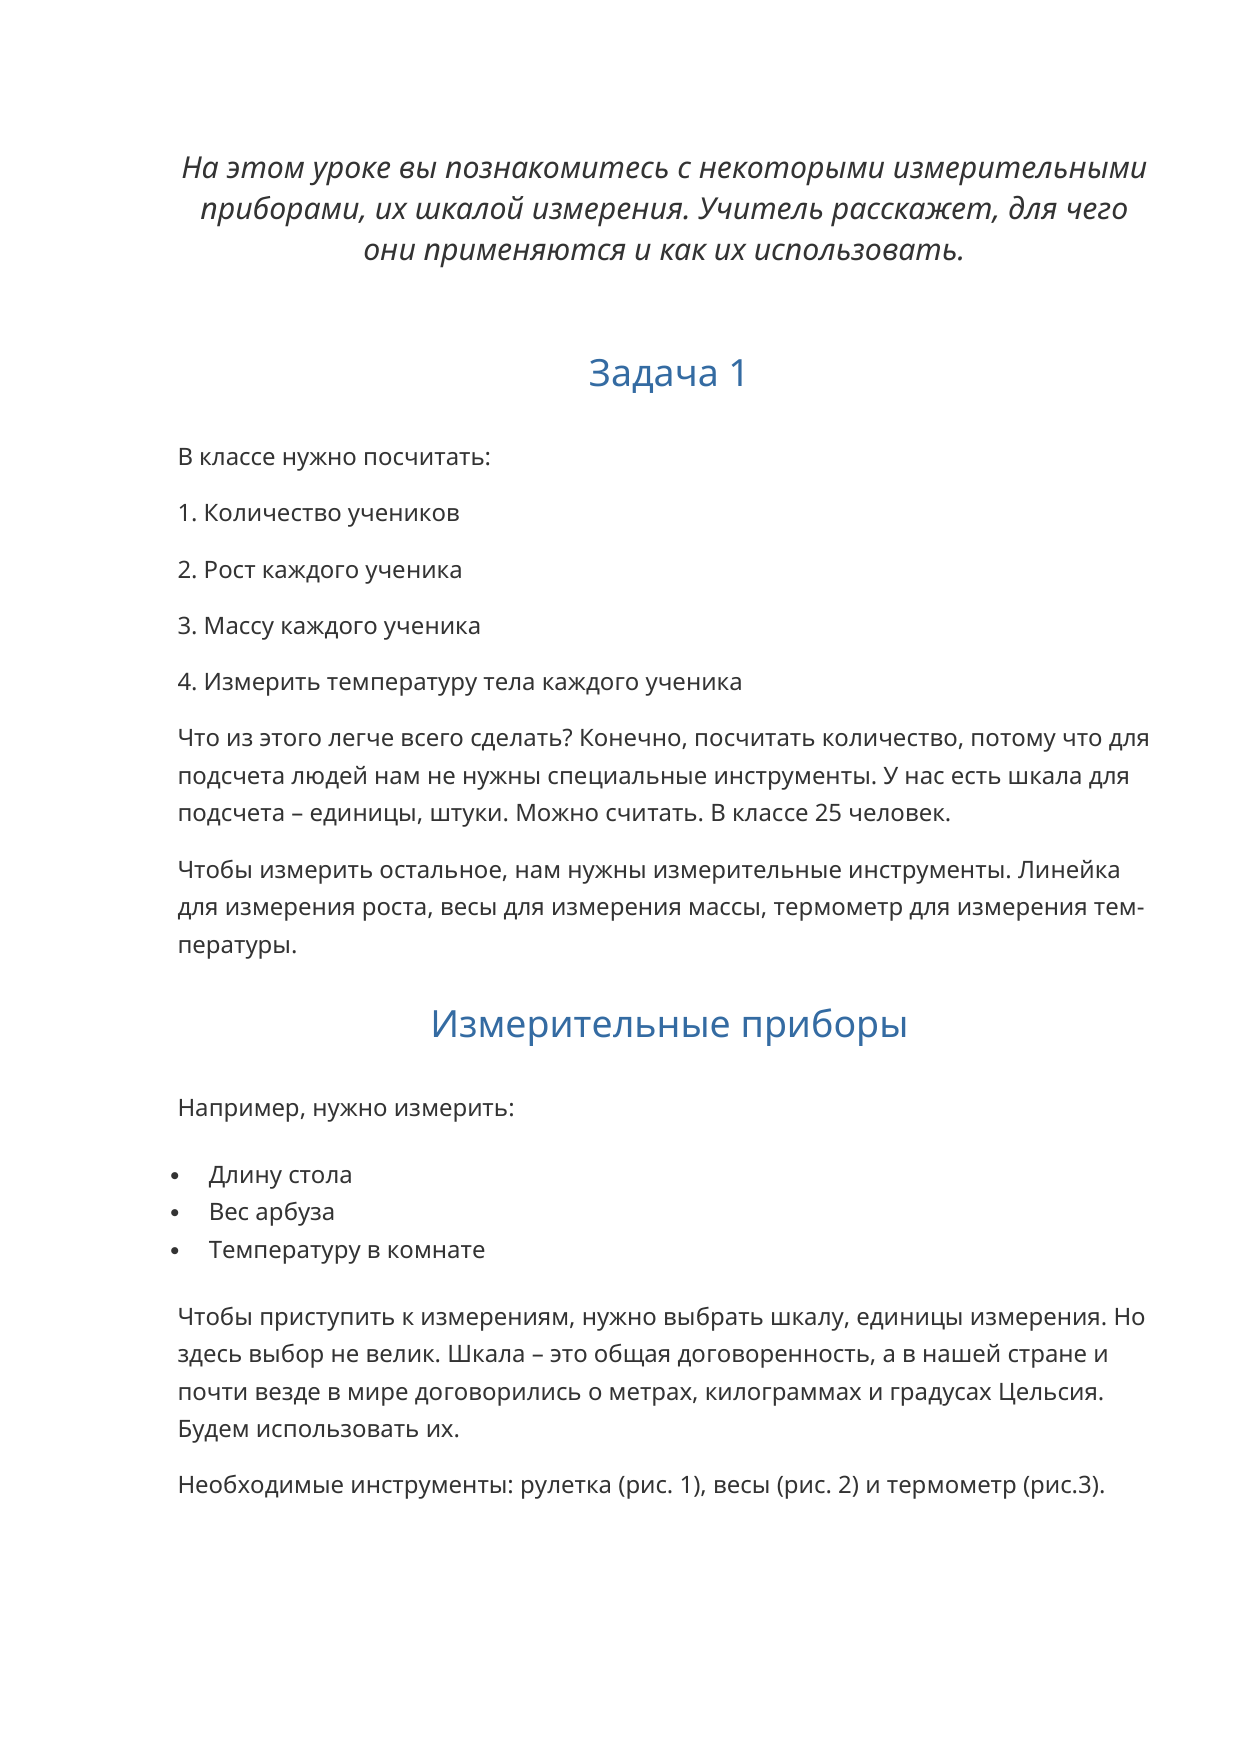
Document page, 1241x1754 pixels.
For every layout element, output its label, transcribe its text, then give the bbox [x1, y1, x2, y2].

list Длину стола [171, 1153, 1152, 1190]
list Температуру в комнате [171, 1228, 1152, 1265]
text 2. Рост каждого ученика [177, 547, 1152, 585]
text 3. Массу каждого ученика [177, 604, 1152, 641]
list Вес арбуза [171, 1190, 1152, 1228]
text 4. Измерить температуру тела каждого ученика [177, 660, 1152, 697]
text Например, нужно измерить: [177, 1086, 1152, 1123]
text Измерительные приборы [177, 997, 1152, 1048]
text Что из этого легче всего сделать? Конечно, посчитать количество, потому что для подсчета людей нам не нужны специальные инструменты. У нас есть шкала для подсчета – единицы, штуки. Можно считать. В классе 25 человек. [177, 716, 1152, 829]
text В классе нужно посчитать: [177, 435, 1152, 472]
text 1. Количество учеников [177, 491, 1152, 529]
text Задача 1 [177, 346, 1152, 397]
text Необходимые инструменты: рулетка (рис. 1), весы (рис. 2) и термометр (рис.3). [177, 1463, 1152, 1501]
text Чтобы измерить остальное, нам нужны измерительные инструменты. Линейка для измерения роста, весы для измерения массы, термометр для измерения температуры. [177, 847, 1152, 960]
text На этом уроке вы познакомитесь с некоторыми измерительными приборами, их шкалой измерения. Учитель расскажет, для чего они применяются и как их использовать. [177, 146, 1152, 270]
text Чтобы приступить к измерениям, нужно выбрать шкалу, единицы измерения. Но здесь выбор не велик. Шкала – это общая договоренность, а в нашей стране и почти везде в мире договорились о метрах, килограммах и градусах Цельсия. Будем использовать их. [177, 1294, 1152, 1444]
